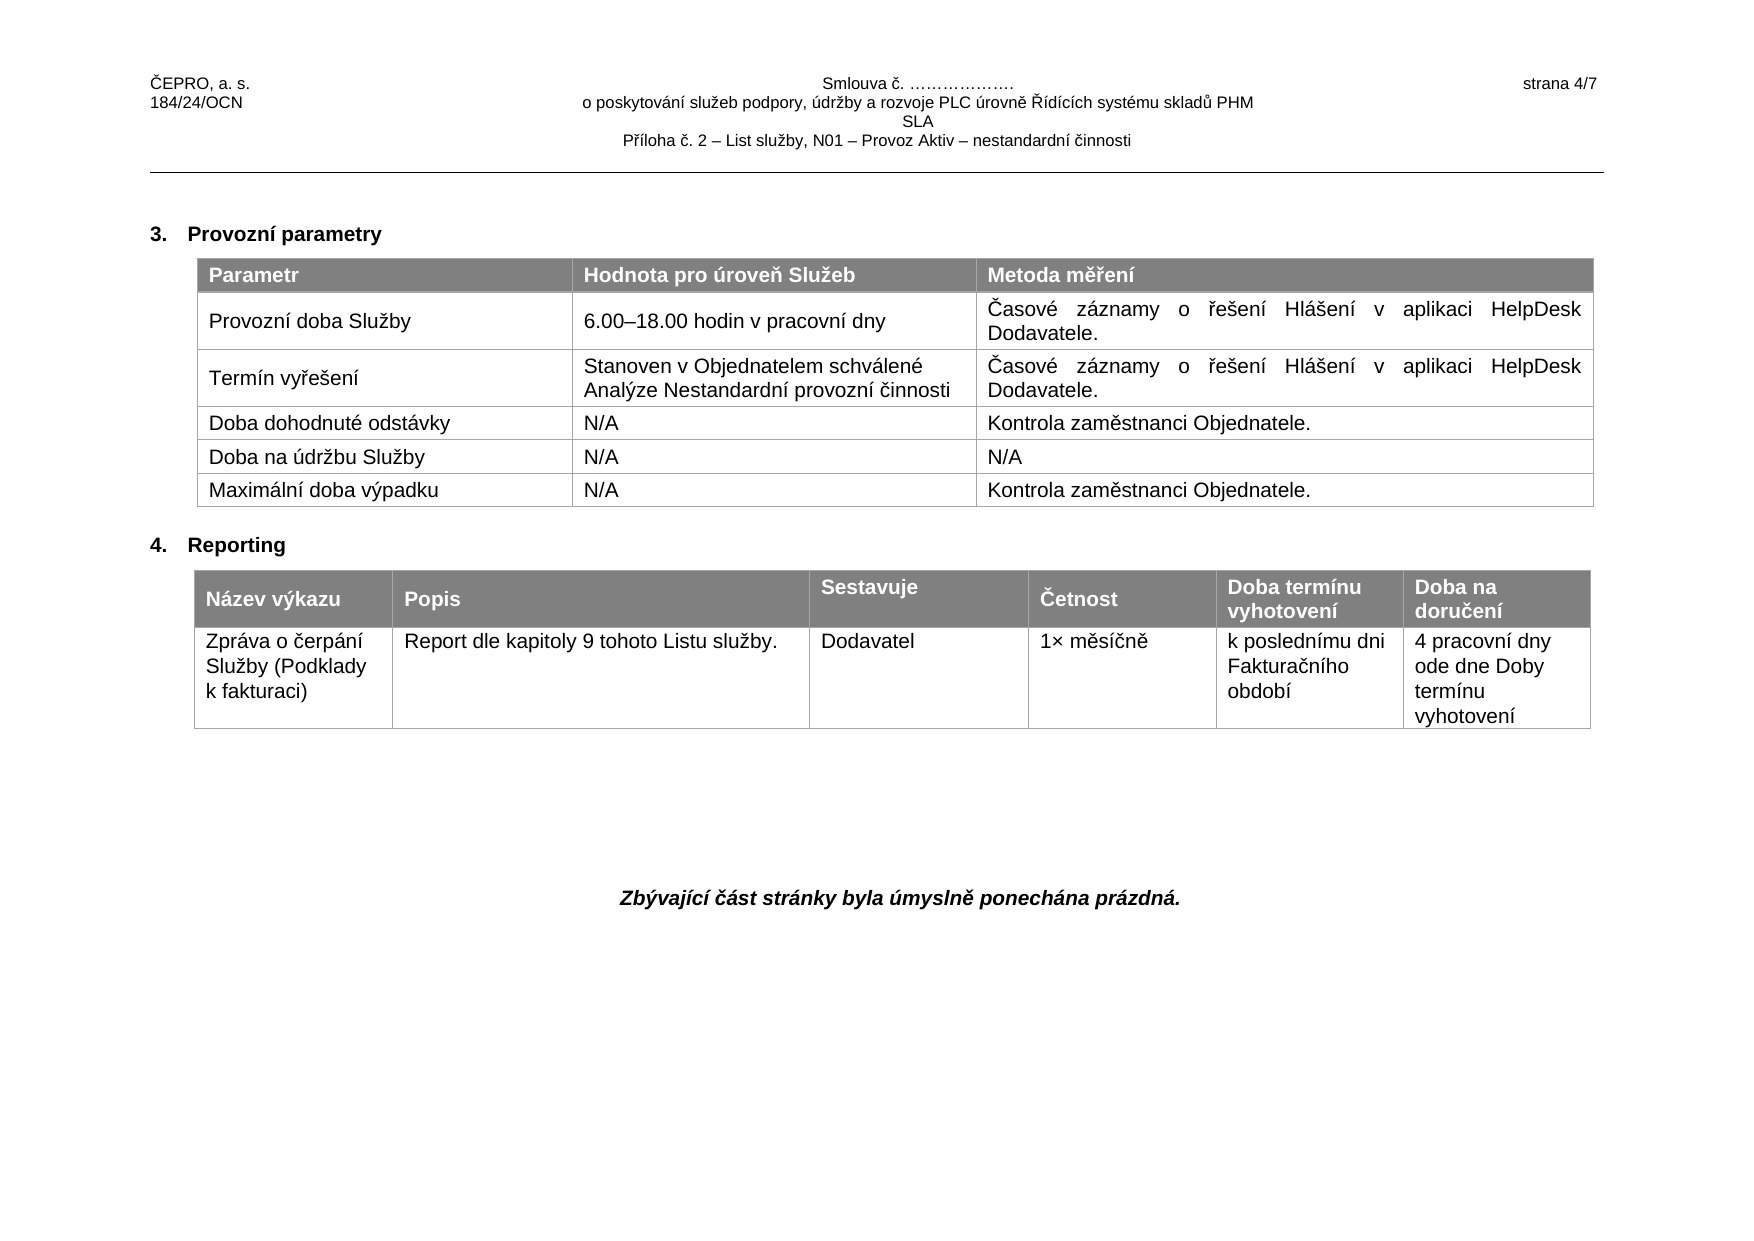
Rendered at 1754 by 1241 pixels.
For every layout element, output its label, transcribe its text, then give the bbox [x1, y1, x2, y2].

table_cell Kontrola zaměstnanci Objednatele. [977, 407, 1593, 439]
table_cell Maximální doba výpadku [198, 474, 572, 506]
table_cell Doba na údržbu Služby [198, 440, 572, 473]
table_cell 1× měsíčně [1029, 628, 1216, 728]
table_cell N/A [977, 440, 1593, 473]
table_header Četnost [1029, 571, 1216, 627]
table_cell Kontrola zaměstnanci Objednatele. [977, 474, 1593, 506]
table_header Sestavuje [810, 571, 1028, 627]
table_header Parametr [198, 259, 572, 291]
table_header Doba na doručení [1404, 571, 1590, 627]
table_cell Dodavatel [810, 628, 1028, 728]
table_cell Časové záznamy o řešení Hlášení v aplikaci HelpDesk Dodavatele. [977, 293, 1593, 349]
table_cell Provozní doba Služby [198, 293, 572, 349]
table_header Název výkazu [195, 571, 392, 627]
list Provozní parametry [150, 221, 1604, 246]
table_cell Termín vyřešení [198, 350, 572, 406]
table_cell N/A [573, 407, 976, 439]
table_header Popis [393, 571, 809, 627]
table_cell Stanoven v Objednatelem schválené Analýze Nestandardní provozní činnosti [573, 350, 976, 406]
text Zbývající část stránky byla úmyslně ponechána prázdná. [197, 885, 1604, 910]
table_cell 6.00–18.00 hodin v pracovní dny [573, 293, 976, 349]
table_cell N/A [573, 474, 976, 506]
table_header Hodnota pro úroveň Služeb [573, 259, 976, 291]
table_cell Zpráva o čerpání Služby (Podklady k fakturaci) [195, 628, 392, 728]
table_header Doba termínu vyhotovení [1217, 571, 1403, 627]
table_header Metoda měření [977, 259, 1593, 291]
table_cell Report dle kapitoly 9 tohoto Listu služby. [393, 628, 809, 728]
table_cell 4 pracovní dny ode dne Doby termínu vyhotovení [1404, 628, 1590, 728]
list Reporting [150, 532, 1604, 557]
table_cell Doba dohodnuté odstávky [198, 407, 572, 439]
table_cell k poslednímu dni Fakturačního období [1217, 628, 1403, 728]
table_cell N/A [573, 440, 976, 473]
table_cell Časové záznamy o řešení Hlášení v aplikaci HelpDesk Dodavatele. [977, 350, 1593, 406]
